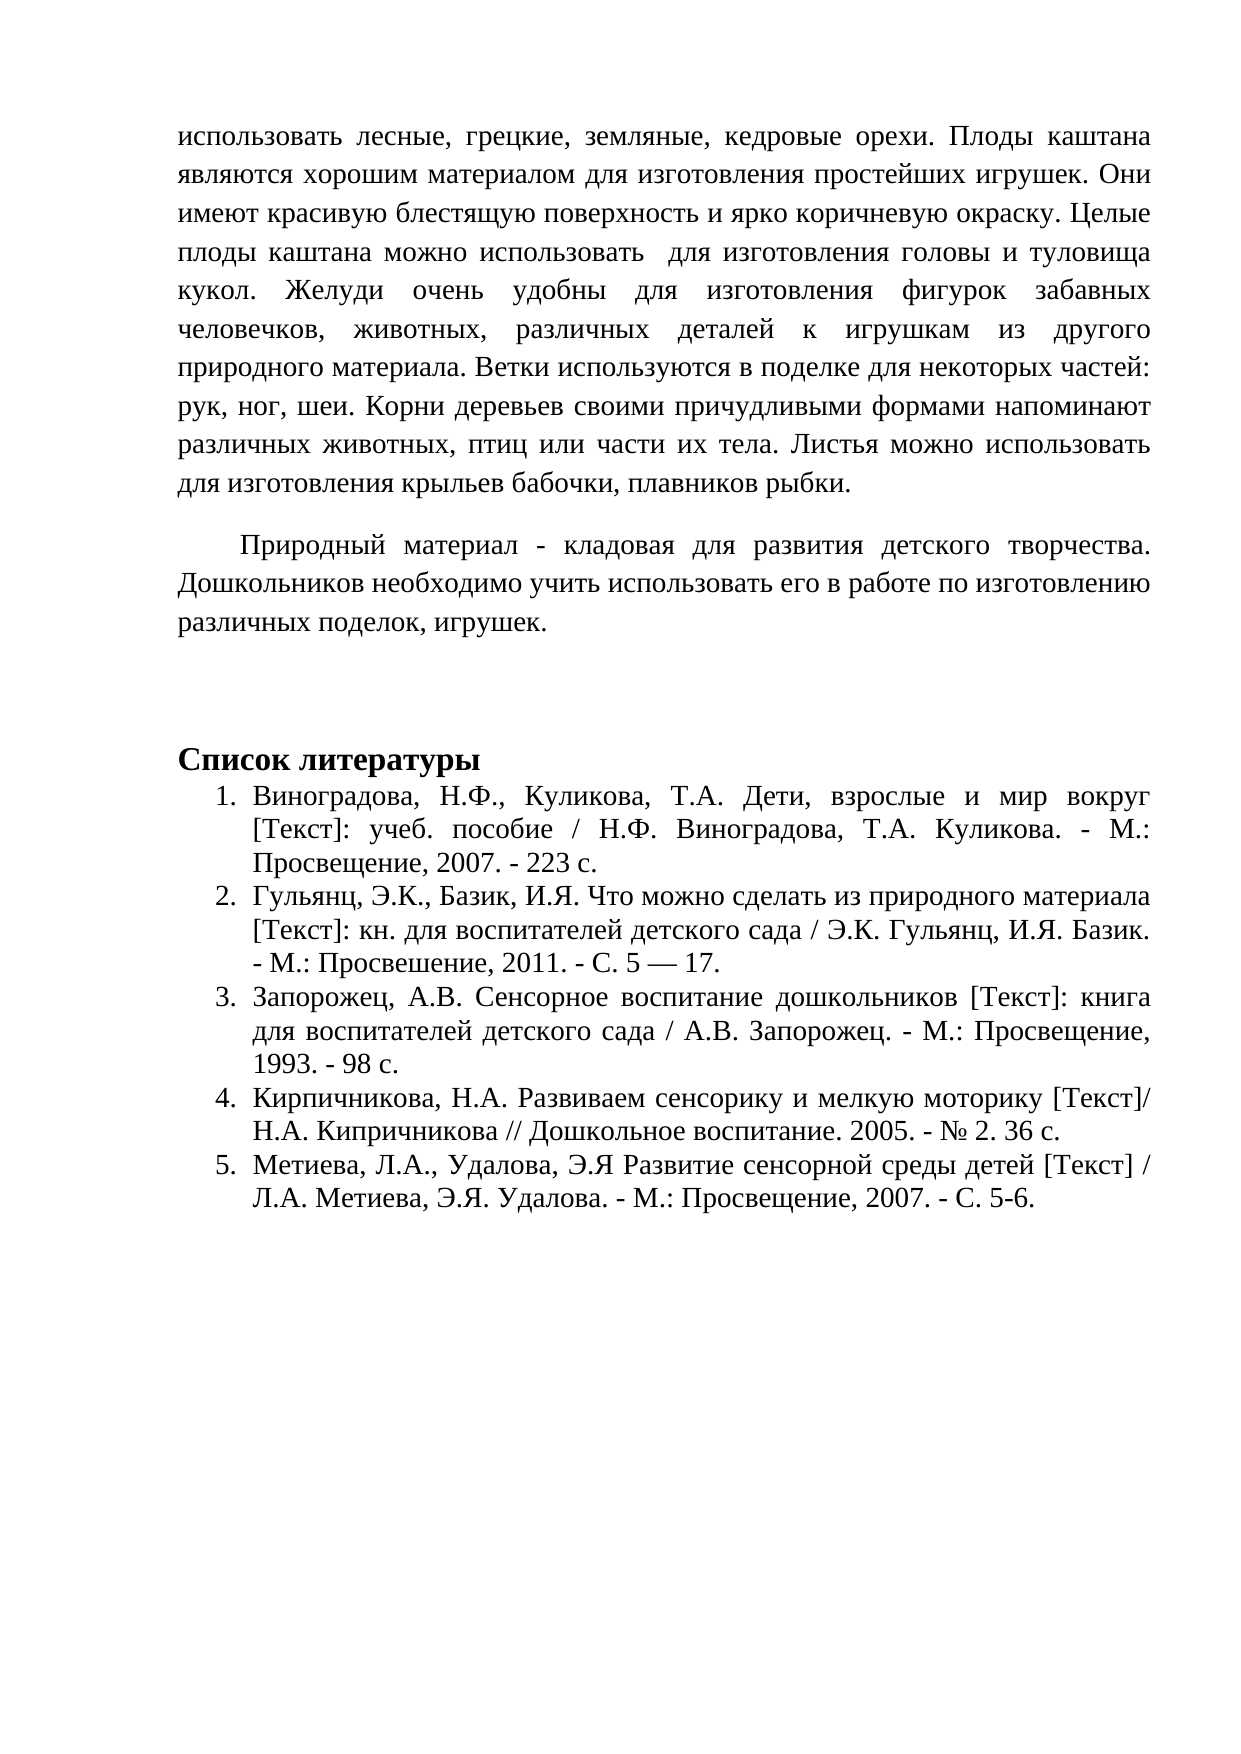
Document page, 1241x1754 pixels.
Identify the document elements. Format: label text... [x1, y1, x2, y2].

list Кирпичникова, Н.А. Развиваем сенсорику и мелкую моторику [Текст]/ Н.А. Кипричникова // Дошкольное воспитание. 2005. - № 2. 36 с. [215, 1080, 1152, 1147]
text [177, 118, 1152, 498]
list Запорожец, А.В. Сенсорное воспитание дошкольников [Текст]: книга для воспитателей детского сада / А.В. Запорожец. - М.: Просвещение, 1993. - 98 с. [215, 979, 1152, 1080]
text Список литературы [177, 739, 1152, 778]
list Виноградова, Н.Ф., Куликова, Т.А. Дети, взрослые и мир вокруг [Текст]: учеб. пособие / Н.Ф. Виноградова, Т.А. Куликова. - М.: Просвещение, 2007. - 223 с. [215, 778, 1152, 878]
list Гульянц, Э.К., Базик, И.Я. Что можно сделать из природного материала [Текст]: кн. для воспитателей детского сада / Э.К. Гульянц, И.Я. Базик. - М.: Просвешение, 2011. - С. 5 — 17. [215, 878, 1152, 979]
list Метиева, Л.А., Удалова, Э.Я Развитие сенсорной среды детей [Текст] / Л.А. Метиева, Э.Я. Удалова. - М.: Просвещение, 2007. - С. 5-6. [215, 1147, 1152, 1214]
text Природный материал - кладовая для развития детского творчества. Дошкольников необходимо учить использовать его в работе по изготовлению различных поделок, игрушек. [177, 527, 1152, 638]
